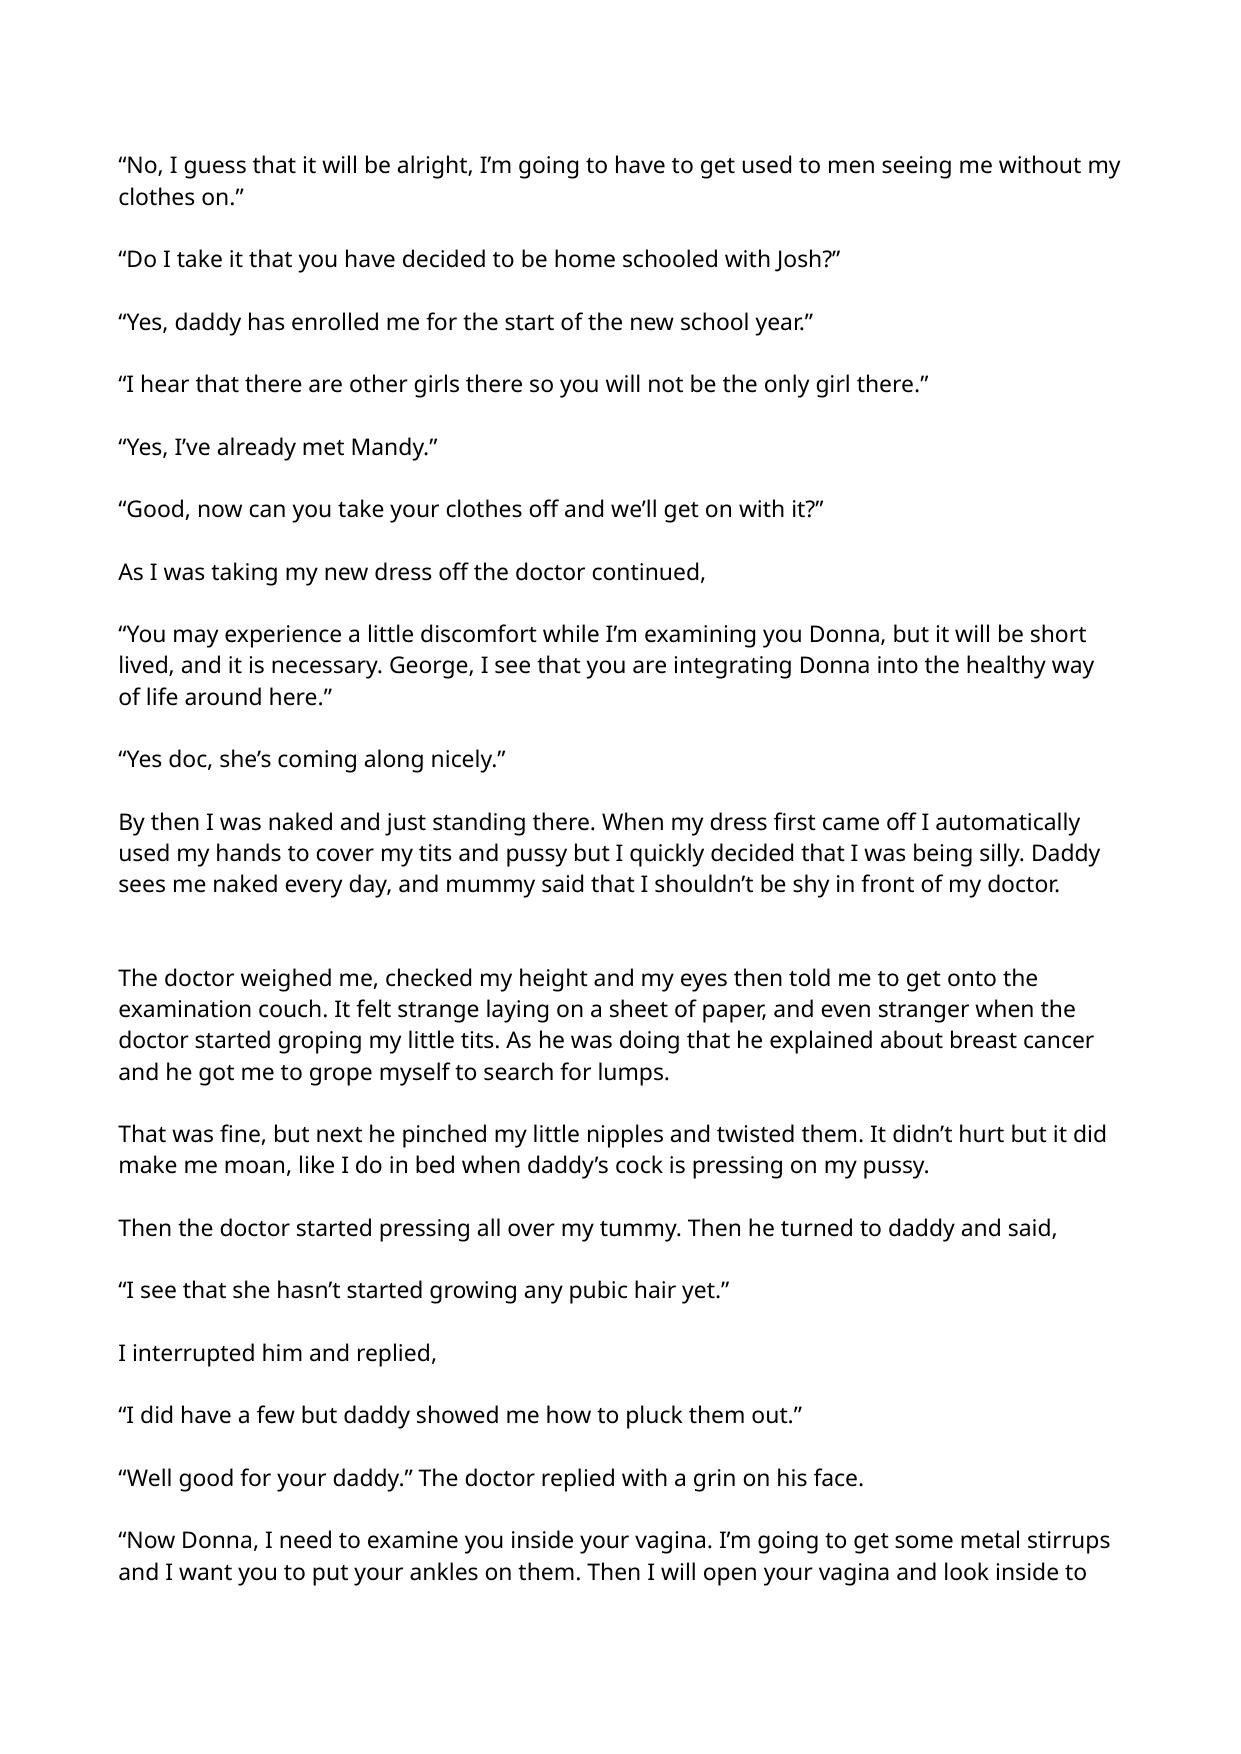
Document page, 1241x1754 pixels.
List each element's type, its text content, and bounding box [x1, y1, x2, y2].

text “You may experience a little discomfort while I’m examining you Donna, but it will be short lived, and it is necessary. George, I see that you are integrating Donna into the healthy way of life around here.” [118, 618, 1122, 712]
text I interrupted him and replied, [118, 1337, 1122, 1368]
text As I was taking my new dress off the doctor continued, [118, 556, 1122, 587]
text “Yes, daddy has enrolled me for the start of the new school year.” [118, 306, 1122, 337]
text “I hear that there are other girls there so you will not be the only girl there.” [118, 368, 1122, 399]
text The doctor weighed me, checked my height and my eyes then told me to get onto the examination couch. It felt strange laying on a sheet of paper, and even stranger when the doctor started groping my little tits. As he was doing that he explained about breast cancer and he got me to grope myself to search for lumps. [118, 962, 1122, 1087]
text “No, I guess that it will be alright, I’m going to have to get used to men seeing me without my clothes on.” [118, 149, 1122, 212]
text “I did have a few but daddy showed me how to pluck them out.” [118, 1399, 1122, 1431]
text “Do I take it that you have decided to be home schooled with Josh?” [118, 243, 1122, 274]
text “I see that she hasn’t started growing any pubic hair yet.” [118, 1274, 1122, 1306]
text “Good, now can you take your clothes off and we’ll get on with it?” [118, 493, 1122, 524]
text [118, 1524, 1122, 1587]
text “Yes doc, she’s coming along nicely.” [118, 743, 1122, 774]
text By then I was naked and just standing there. When my dress first came off I automatically used my hands to cover my tits and pussy but I quickly decided that I was being silly. Daddy sees me naked every day, and mummy said that I shouldn’t be shy in front of my doctor. [118, 806, 1122, 899]
text Then the doctor started pressing all over my tummy. Then he turned to daddy and said, [118, 1212, 1122, 1243]
text “Well good for your daddy.” The doctor replied with a grin on his face. [118, 1462, 1122, 1493]
text That was fine, but next he pinched my little nipples and twisted them. It didn’t hurt but it did make me moan, like I do in bed when daddy’s cock is pressing on my pussy. [118, 1118, 1122, 1181]
text “Yes, I’ve already met Mandy.” [118, 431, 1122, 462]
